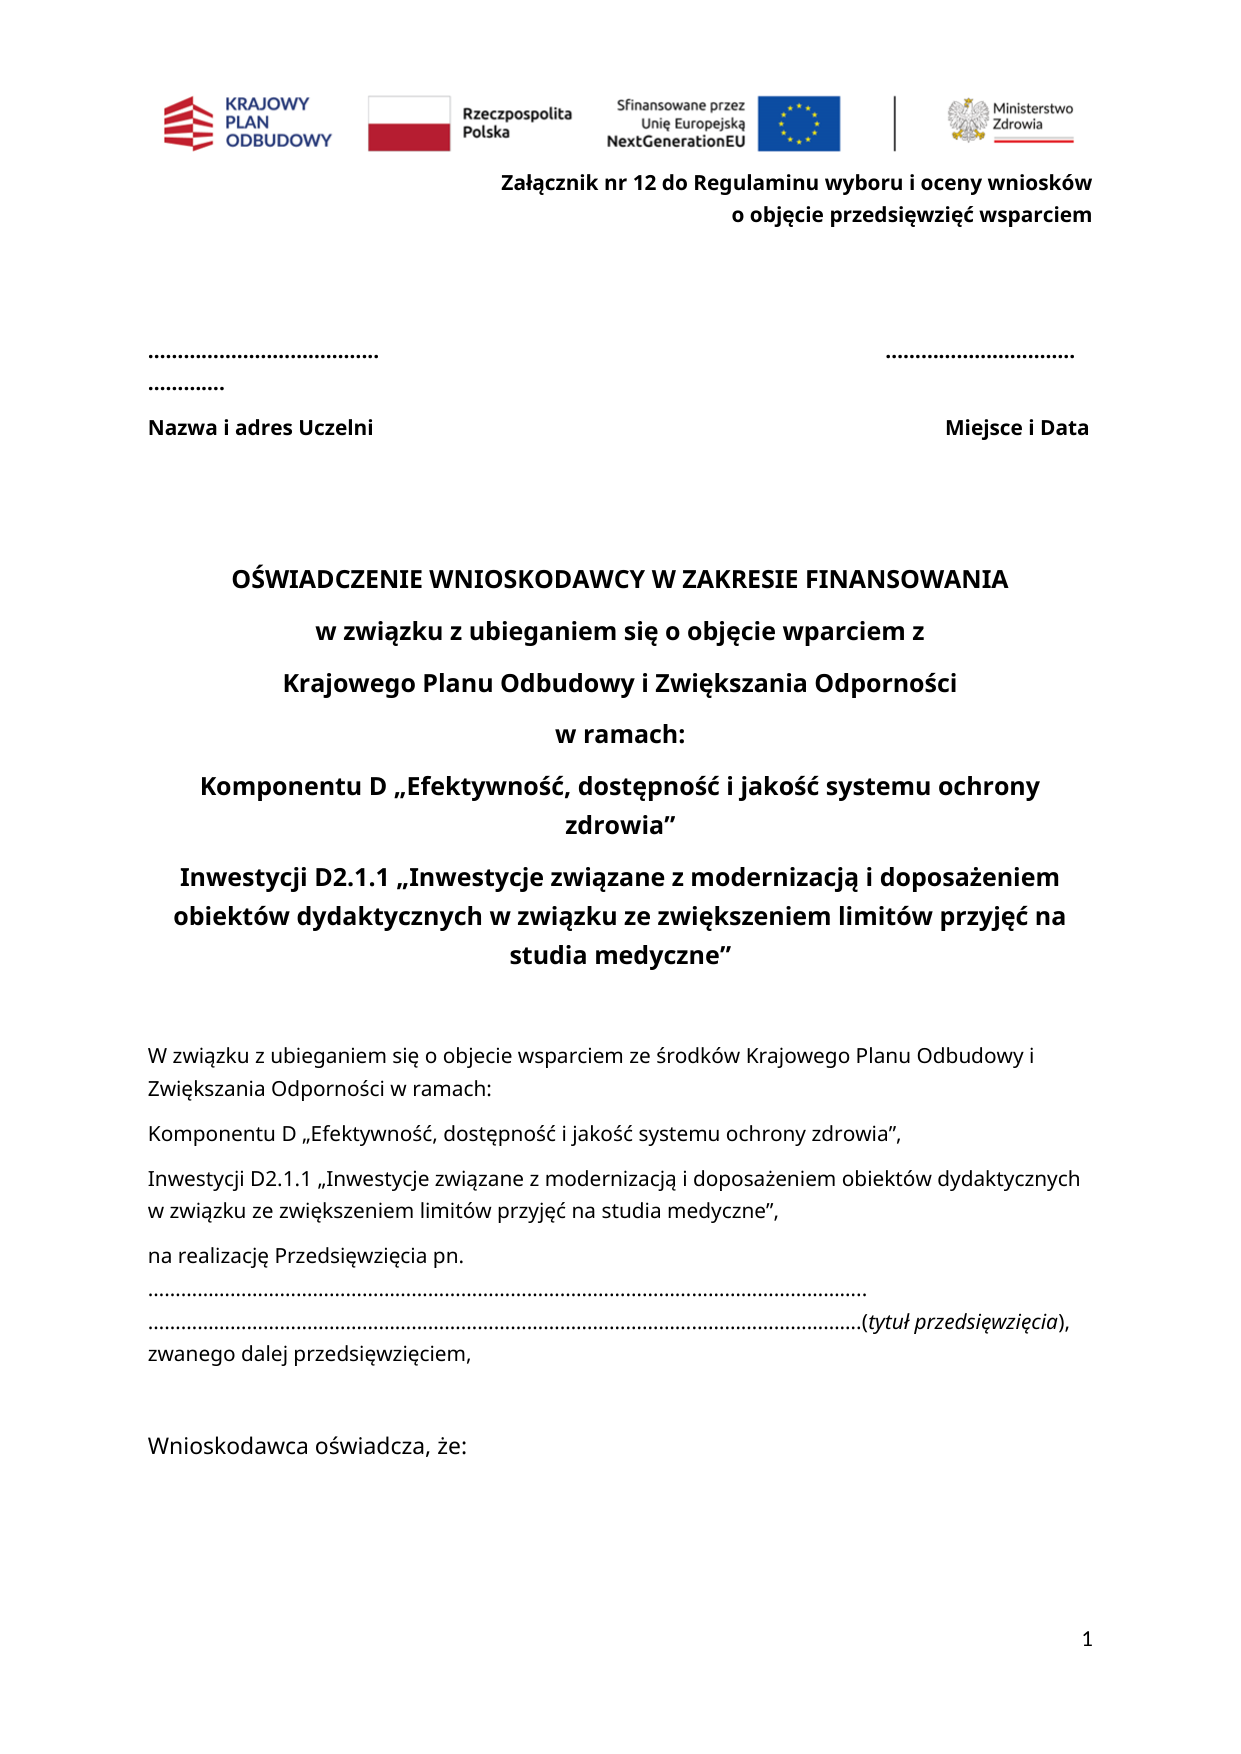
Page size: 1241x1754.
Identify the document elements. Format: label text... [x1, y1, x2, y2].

text w ramach: [148, 717, 1092, 751]
picture [147, 73, 1093, 168]
text Komponentu D „Efektywność, dostępność i jakość systemu ochrony zdrowia” [148, 768, 1092, 842]
text W związku z ubieganiem się o objecie wsparciem ze środków Krajowego Planu Odbudowy i Zwiększania Odporności w ramach: [148, 1041, 1092, 1102]
text OŚWIADCZENIE WNIOSKODAWCY W ZAKRESIE FINANSOWANIA [148, 562, 1092, 596]
text Inwestycji D2.1.1 „Inwestycje związane z modernizacją i doposażeniem obiektów dydaktycznych w związku ze zwiększeniem limitów przyjęć na studia medyczne”, [148, 1164, 1092, 1225]
text w związku z ubieganiem się o objęcie wparciem z [148, 613, 1092, 648]
text Krajowego Planu Odbudowy i Zwiększania Odporności [148, 665, 1092, 699]
text Komponentu D „Efektywność, dostępność i jakość systemu ochrony zdrowia”, [148, 1119, 1092, 1147]
text Nazwa i adres Uczelni Miejsce i Data [148, 413, 1092, 442]
text ………………………………... …………………………..…………. [148, 336, 1092, 397]
text na realizację Przedsięwzięcia pn.…………………………………………………………………………………………………………………..………………………………………………………………………………………………………………….(tytuł przedsięwzięcia), zwanego dalej przedsięwzięciem, [148, 1242, 1092, 1368]
text Inwestycji D2.1.1 „Inwestycje związane z modernizacją i doposażeniem obiektów dydaktycznych w związku ze zwiększeniem limitów przyjęć na studia medyczne” [148, 859, 1092, 972]
text Wnioskodawca oświadcza, że: [148, 1429, 1092, 1461]
text o objęcie przedsięwzięć wsparciem [148, 200, 1092, 229]
text Załącznik nr 12 do Regulaminu wyboru i oceny wniosków [148, 168, 1092, 196]
